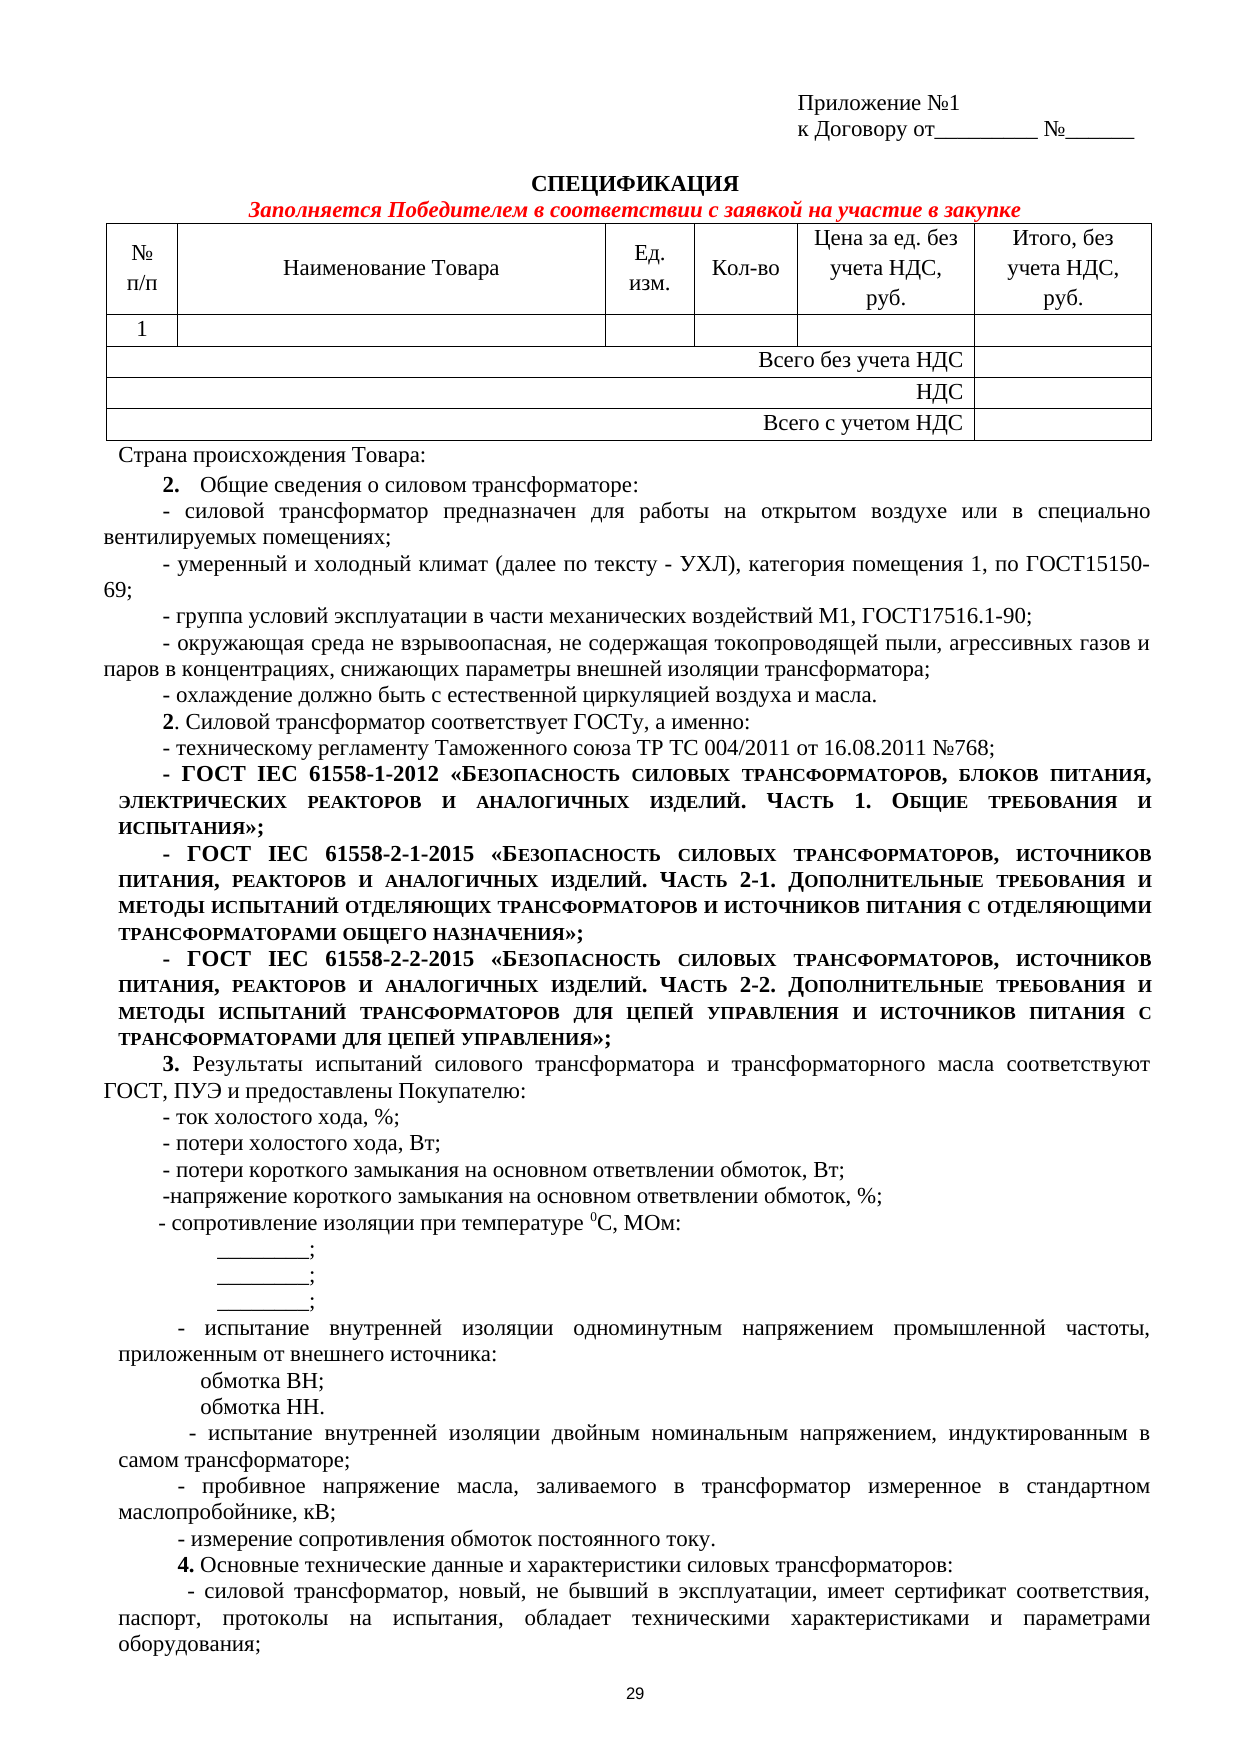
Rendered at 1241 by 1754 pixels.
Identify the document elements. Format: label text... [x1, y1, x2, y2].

table_cell Всего без учета НДС [107, 347, 974, 377]
table_header Цена за ед. без учета НДС, руб. [798, 224, 974, 314]
table_cell [975, 315, 1151, 346]
text - силовой трансформатор, новый, не бывший в эксплуатации, имеет сертификат соответствия, паспорт, протоколы на испытания, обладает техническими характеристиками и параметрами оборудования; [118, 1577, 1152, 1657]
text 4. Основные технические данные и характеристики силовых трансформаторов: [118, 1551, 1152, 1577]
list Общие сведения о силовом трансформаторе: [162, 471, 1152, 497]
text Страна происхождения Товара: [118, 441, 1152, 467]
table_cell 1 [107, 315, 177, 346]
text - охлаждение должно быть с естественной циркуляцией воздуха и масла. [103, 681, 1152, 708]
subtitle - ГОСТ IEC 61558-1-2012 «Безопасность силовых трансформаторов, блоков питания, электрических реакторов и аналогичных изделий. Часть 1. Общие требования и испытания»; [118, 761, 1152, 839]
subtitle - ГОСТ IEC 61558-2-2-2015 «Безопасность силовых трансформаторов, источников питания, реакторов и аналогичных изделий. Часть 2-2. Дополнительные требования и методы испытаний трансформаторов для цепей управления и источников питания с трансформаторами для цепей управления»; [118, 945, 1152, 1050]
text - измерение сопротивления обмоток постоянного току. [118, 1525, 1152, 1551]
text - испытание внутренней изоляции одноминутным напряжением промышленной частоты, приложенным от внешнего источника: [118, 1314, 1152, 1367]
text - ток холостого хода, %; [103, 1103, 1152, 1129]
text обмотка ВН; [118, 1367, 1152, 1393]
text ________; [118, 1288, 1152, 1314]
subtitle - ГОСТ IEC 61558-2-1-2015 «Безопасность силовых трансформаторов, источников питания, реакторов и аналогичных изделий. Часть 2-1. Дополнительные требования и методы испытаний отделяющих трансформаторов и источников питания с отделяющими трансформаторами общего назначения»; [118, 839, 1152, 945]
text - пробивное напряжение масла, заливаемого в трансформатор измеренное в стандартном маслопробойнике, кВ; [118, 1472, 1152, 1525]
text к Договору от_________ №______ [118, 115, 1152, 141]
text СПЕЦИФИКАЦИЯ [118, 170, 1152, 196]
text -напряжение короткого замыкания на основном ответвлении обмоток, %; [103, 1182, 1152, 1208]
table_cell [798, 315, 974, 346]
table_header Итого, без учета НДС, руб. [975, 224, 1151, 314]
text обмотка НН. [118, 1393, 1152, 1419]
text ________; [118, 1235, 1152, 1261]
text 3. Результаты испытаний силового трансформатора и трансформаторного масла соответствуют ГОСТ, ПУЭ и предоставлены Покупателю: [103, 1050, 1152, 1103]
text - силовой трансформатор предназначен для работы на открытом воздухе или в специально вентилируемых помещениях; [103, 497, 1152, 550]
table_cell [975, 409, 1151, 439]
text - испытание внутренней изоляции двойным номинальным напряжением, индуктированным в самом трансформаторе; [118, 1419, 1152, 1472]
table_cell [975, 378, 1151, 408]
text Приложение №1 [118, 89, 1152, 115]
text - потери холостого хода, Вт; [103, 1129, 1152, 1156]
text 2. Силовой трансформатор соответствует ГОСТу, а именно: [103, 708, 1152, 734]
table_header Наименование Товара [178, 224, 605, 314]
text - группа условий эксплуатации в части механических воздействий М1, ГОСТ17516.1-90; [103, 602, 1152, 629]
text - потери короткого замыкания на основном ответвлении обмоток, Вт; [103, 1156, 1152, 1182]
table_header Кол-во [695, 224, 797, 314]
text - окружающая среда не взрывоопасная, не содержащая токопроводящей пыли, агрессивных газов и паров в концентрациях, снижающих параметры внешней изоляции трансформатора; [103, 629, 1152, 681]
table_header Ед. изм. [606, 224, 694, 314]
text Заполняется Победителем в соответствии с заявкой на участие в закупке [118, 196, 1152, 223]
table_cell [606, 315, 694, 346]
table_cell [178, 315, 605, 346]
table_header № п/п [107, 224, 177, 314]
text - сопротивление изоляции при температуре 0С, МОм: [118, 1208, 1152, 1235]
table_cell [975, 347, 1151, 377]
text ________; [118, 1261, 1152, 1288]
table_cell Всего с учетом НДС [107, 409, 974, 439]
table_cell НДС [107, 378, 974, 408]
text - умеренный и холодный климат (далее по тексту - УХЛ), категория помещения 1, по ГОСТ15150-69; [103, 550, 1152, 602]
table_cell [695, 315, 797, 346]
text - техническому регламенту Таможенного союза ТР ТС 004/2011 от 16.08.2011 №768; [103, 734, 1152, 761]
